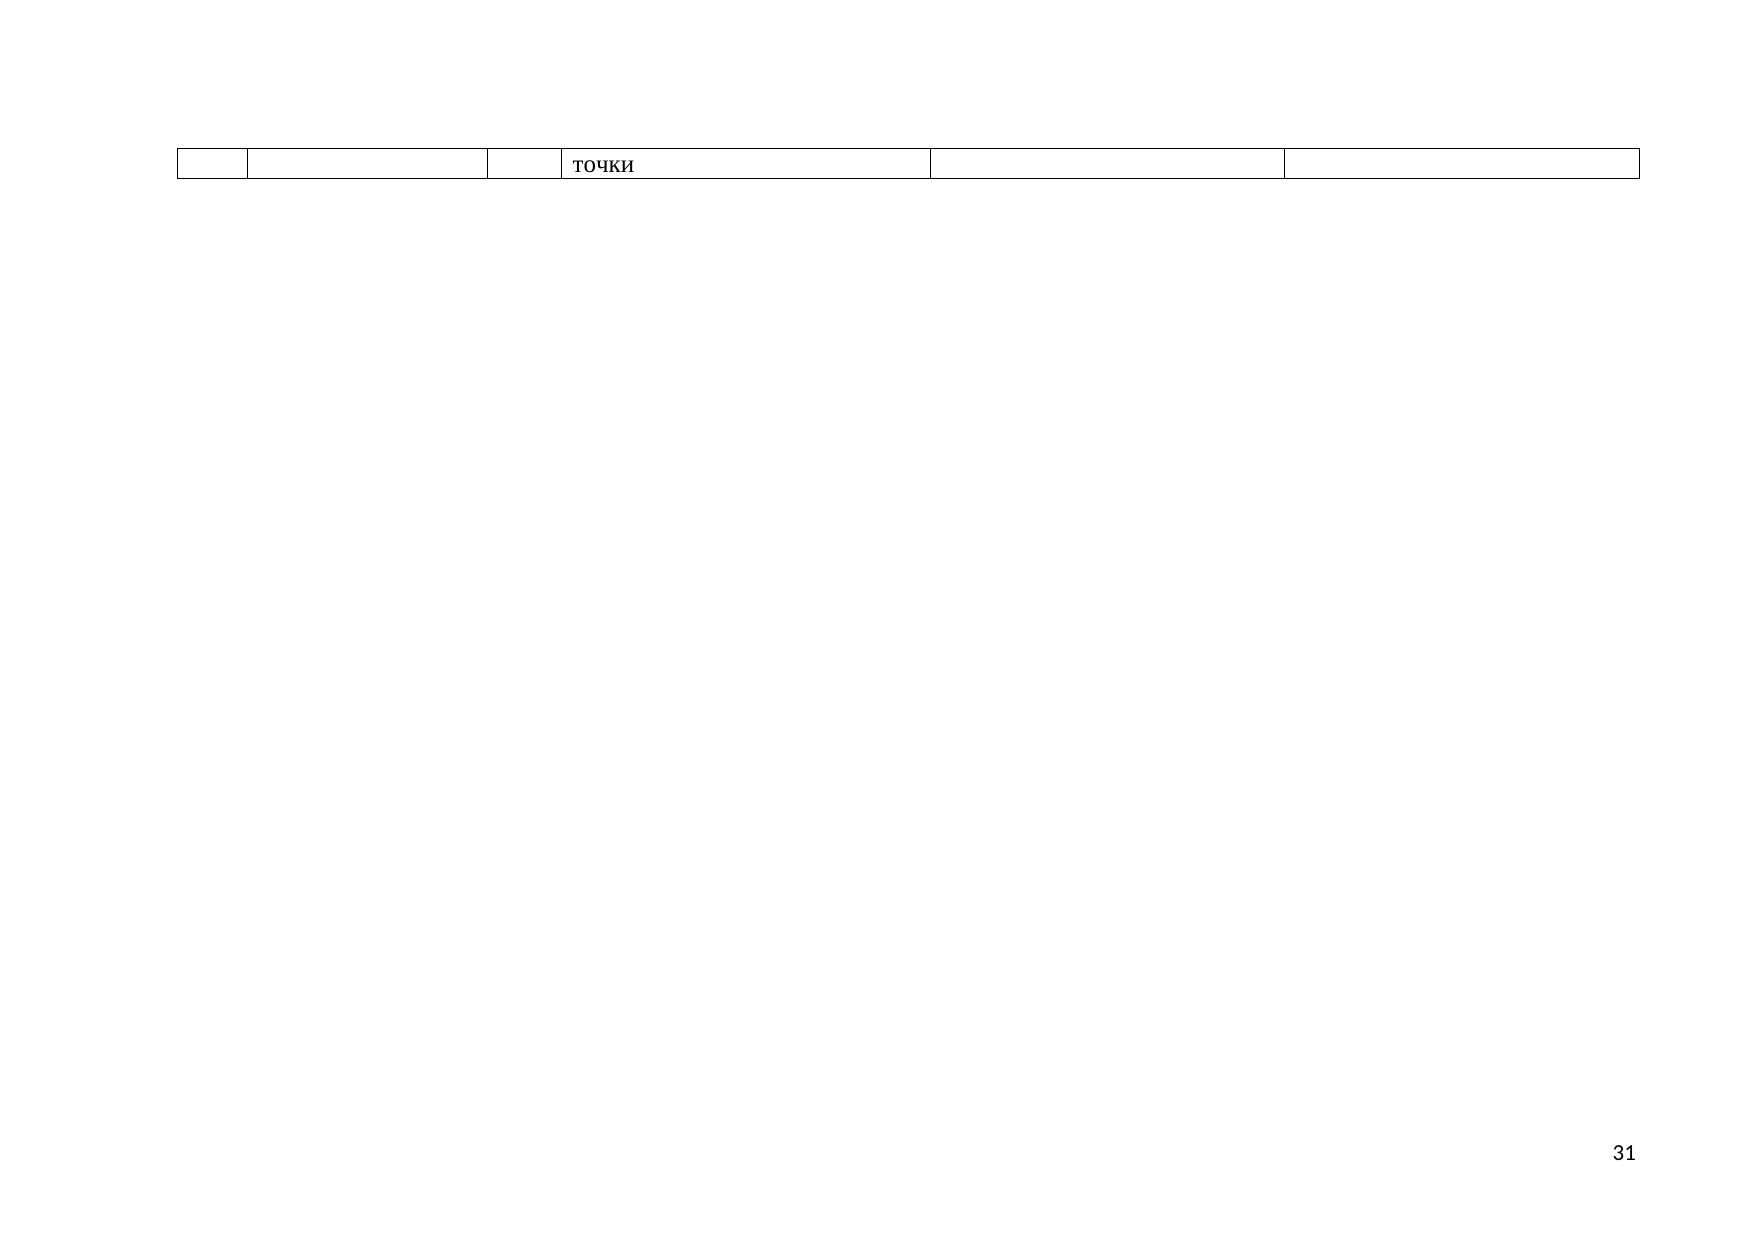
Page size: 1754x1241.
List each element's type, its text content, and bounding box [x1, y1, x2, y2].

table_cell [562, 149, 930, 177]
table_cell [931, 149, 1284, 177]
table_cell 39-42 [178, 149, 247, 177]
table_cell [248, 149, 487, 177]
table_cell 4 [488, 149, 561, 177]
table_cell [1285, 149, 1639, 177]
